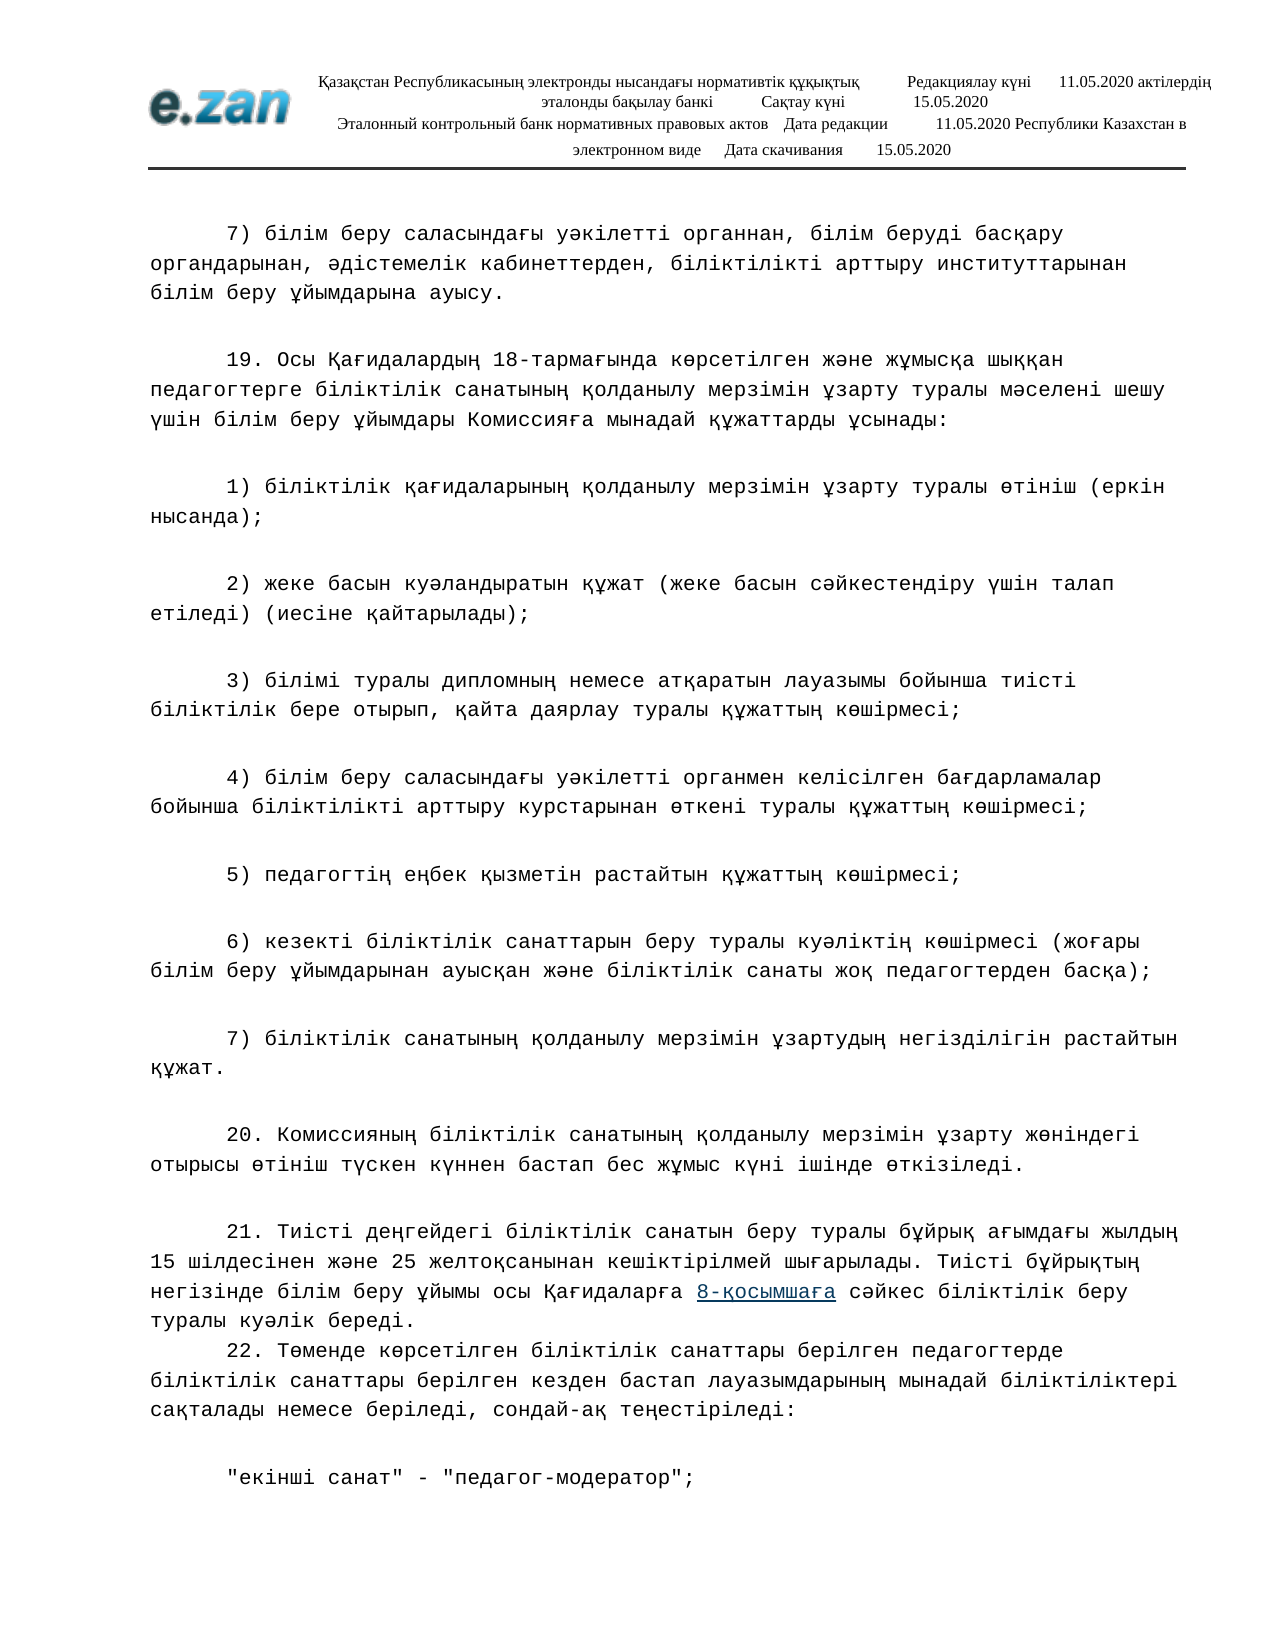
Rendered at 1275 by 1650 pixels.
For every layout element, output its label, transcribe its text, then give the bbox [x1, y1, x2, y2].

text 4) білім беру саласындағы уәкілетті органмен келісілген бағдарламалар бойынша біліктілікті арттыру курстарынан өткені туралы құжаттың көшірмесі; [150, 761, 1181, 820]
picture [147, 83, 293, 129]
text 7) біліктілік санатының қолданылу мерзімін ұзартудың негізділігін растайтын құжат. [150, 1022, 1181, 1081]
text 19. Осы Қағидалардың 18-тармағында көрсетілген және жұмысқа шыққан педагогтерге біліктілік санатының қолданылу мерзімін ұзарту туралы мәселені шешу үшін білім беру ұйымдары Комиссияға мынадай құжаттарды ұсынады: [150, 343, 1181, 432]
text 7) білім беру саласындағы уәкілетті органнан, білім беруді басқару органдарынан, әдістемелік кабинеттерден, біліктілікті арттыру институттарынан білім беру ұйымдарына ауысу. [150, 217, 1181, 306]
text 22. Төменде көрсетілген біліктілік санаттары берілген педагогтерде біліктілік санаттары берілген кезден бастап лауазымдарының мынадай біліктіліктері сақталады немесе беріледі, сондай-ақ теңестіріледі: [150, 1334, 1181, 1423]
text 21. Тиісті деңгейдегі біліктілік санатын беру туралы бұйрық ағымдағы жылдың 15 шілдесінен және 25 желтоқсанынан кешіктірілмей шығарылады. Тиісті бұйрықтың негізінде білім беру ұйымы осы Қағидаларға 8-қосымшаға сәйкес біліктілік беру туралы куәлік береді. [150, 1215, 1181, 1334]
text 1) біліктілік қағидаларының қолданылу мерзімін ұзарту туралы өтініш (еркін нысанда); [150, 470, 1181, 529]
text 3) білімі туралы дипломның немесе атқаратын лауазымы бойынша тиісті біліктілік бере отырып, қайта даярлау туралы құжаттың көшірмесі; [150, 664, 1181, 723]
text 20. Комиссияның біліктілік санатының қолданылу мерзімін ұзарту жөніндегі отырысы өтініш түскен күннен бастап бес жұмыс күні ішінде өткізіледі. [150, 1118, 1181, 1178]
text 5) педагогтің еңбек қызметін растайтын құжаттың көшірмесі; [150, 857, 1181, 887]
text "екінші санат" - "педагог-модератор"; [150, 1461, 1181, 1490]
text 6) кезекті біліктілік санаттарын беру туралы куәліктің көшірмесі (жоғары білім беру ұйымдарынан ауысқан және біліктілік санаты жоқ педагогтерден басқа); [150, 925, 1181, 984]
text 2) жеке басын куәландыратын құжат (жеке басын сәйкестендіру үшін талап етіледі) (иесіне қайтарылады); [150, 567, 1181, 626]
